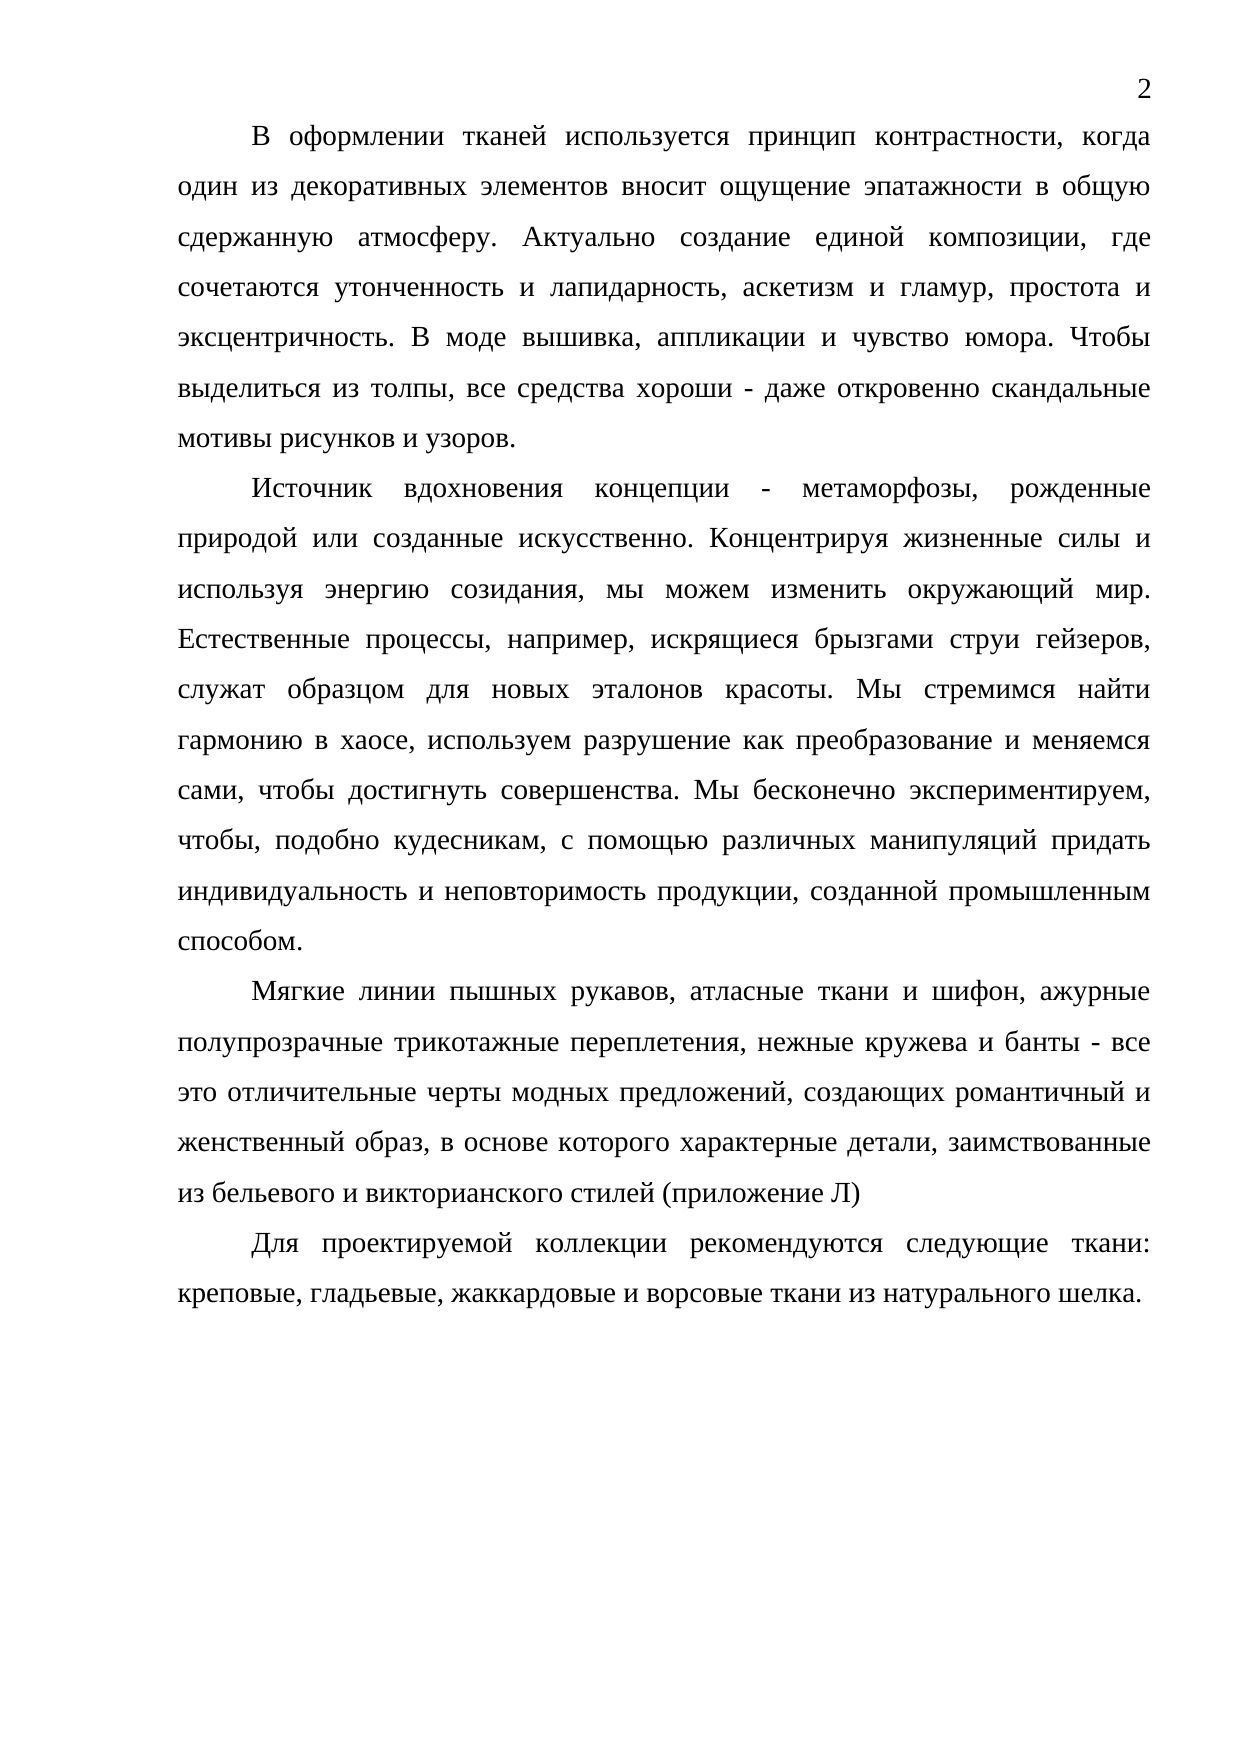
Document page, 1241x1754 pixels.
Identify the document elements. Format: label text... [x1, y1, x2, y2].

text Для проектируемой коллекции рекомендуются следующие ткани: креповые, гладьевые, жаккардовые и ворсовые ткани из натурального шелка. [177, 1225, 1152, 1309]
text Источник вдохновения концепции - метаморфозы, рожденные природой или созданные искусственно. Концентрируя жизненные силы и используя энергию созидания, мы можем изменить окружающий мир. Естественные процессы, например, искрящиеся брызгами струи гейзеров, служат образцом для новых эталонов красоты. Мы стремимся найти гармонию в хаосе, используем разрушение как преобразование и меняемся сами, чтобы достигнуть совершенства. Мы бесконечно экспериментируем, чтобы, подобно кудесникам, с помощью различных манипуляций придать индивидуальность и неповторимость продукции, созданной промышленным способом. [177, 470, 1152, 957]
text В оформлении тканей используется принцип контрастности, когда один из декоративных элементов вносит ощущение эпатажности в общую сдержанную атмосферу. Актуально создание единой композиции, где сочетаются утонченность и лапидарность, аскетизм и гламур, простота и эксцентричность. В моде вышивка, аппликации и чувство юмора. Чтобы выделиться из толпы, все средства хороши - даже откровенно скандальные мотивы рисунков и узоров. [177, 118, 1152, 453]
text Мягкие линии пышных рукавов, атласные ткани и шифон, ажурные полупрозрачные трикотажные переплетения, нежные кружева и банты - все это отличительные черты модных предложений, создающих романтичный и женственный образ, в основе которого характерные детали, заимствованные из бельевого и викторианского стилей (приложение Л) [177, 973, 1152, 1208]
